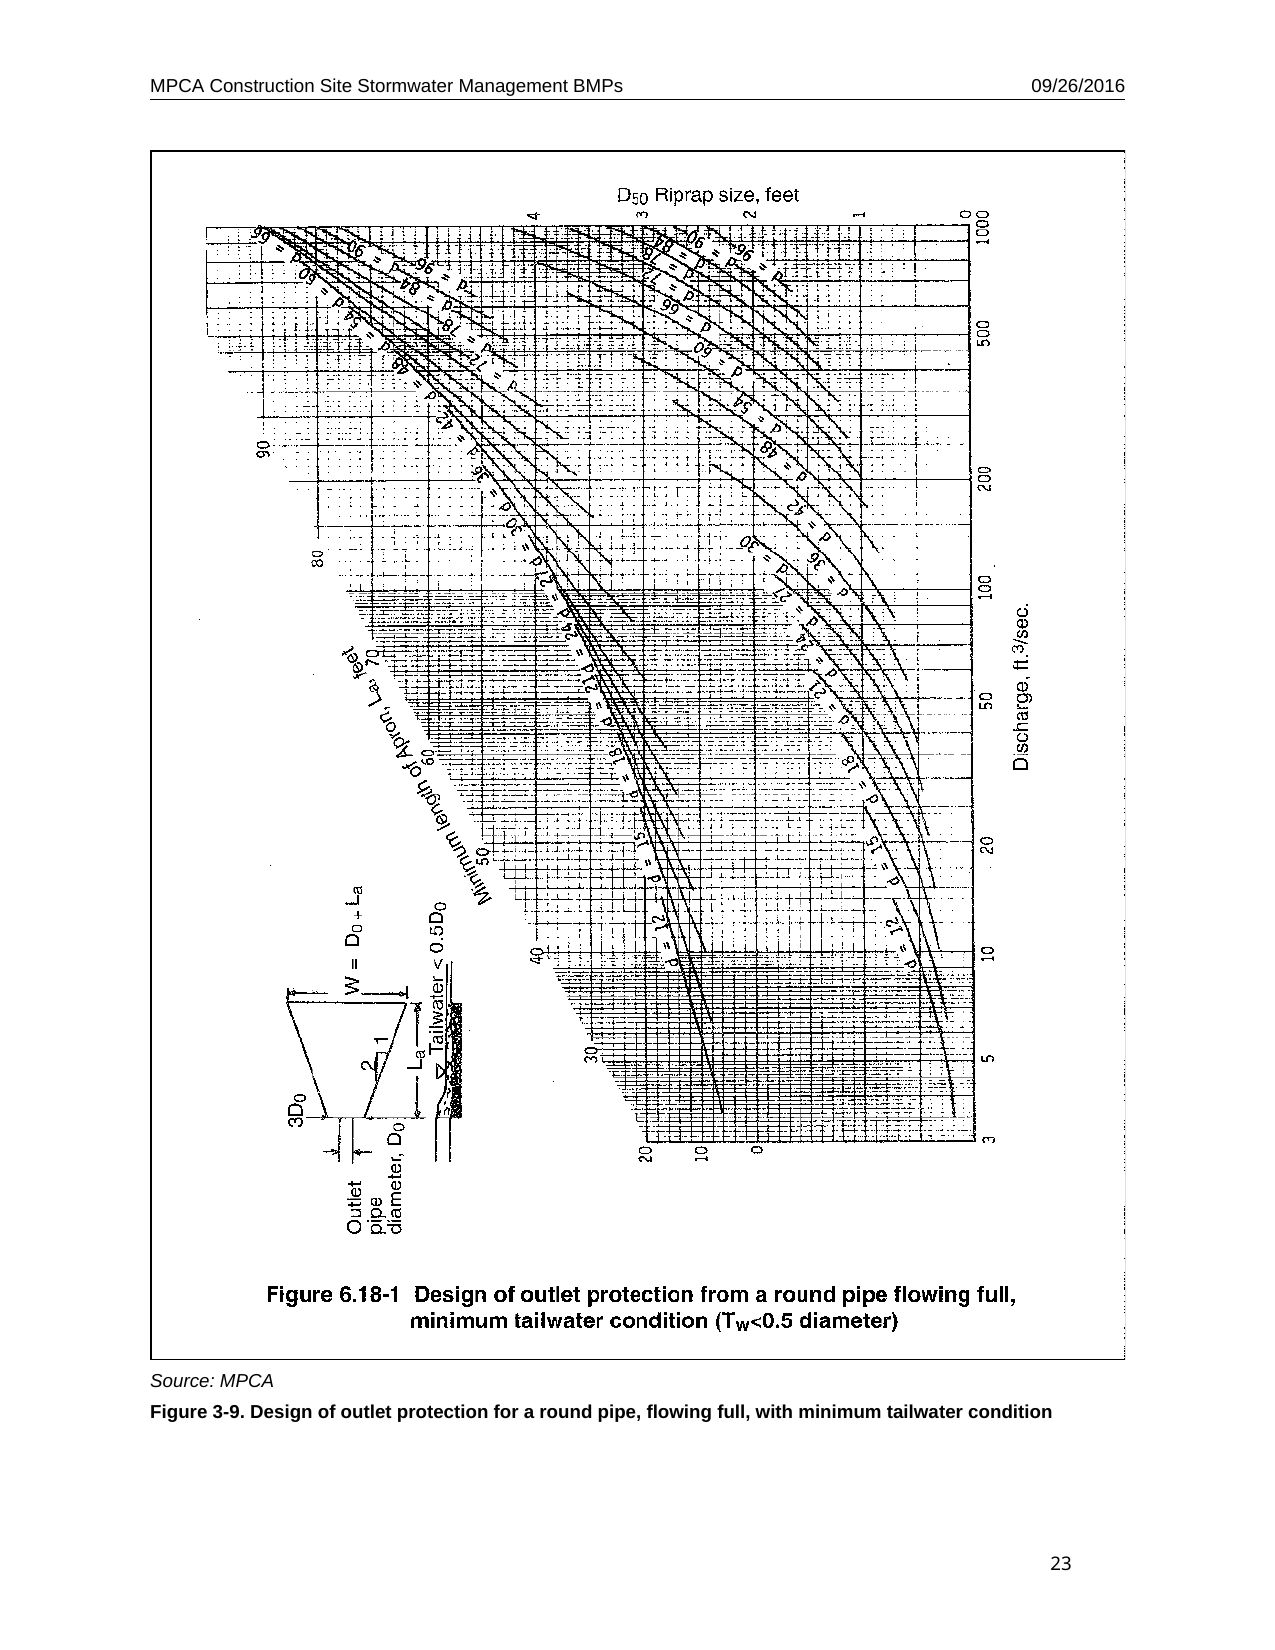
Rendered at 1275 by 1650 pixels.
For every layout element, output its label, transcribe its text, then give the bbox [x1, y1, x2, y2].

picture [150, 150, 1125, 1360]
text Source: MPCA [150, 1369, 1125, 1391]
